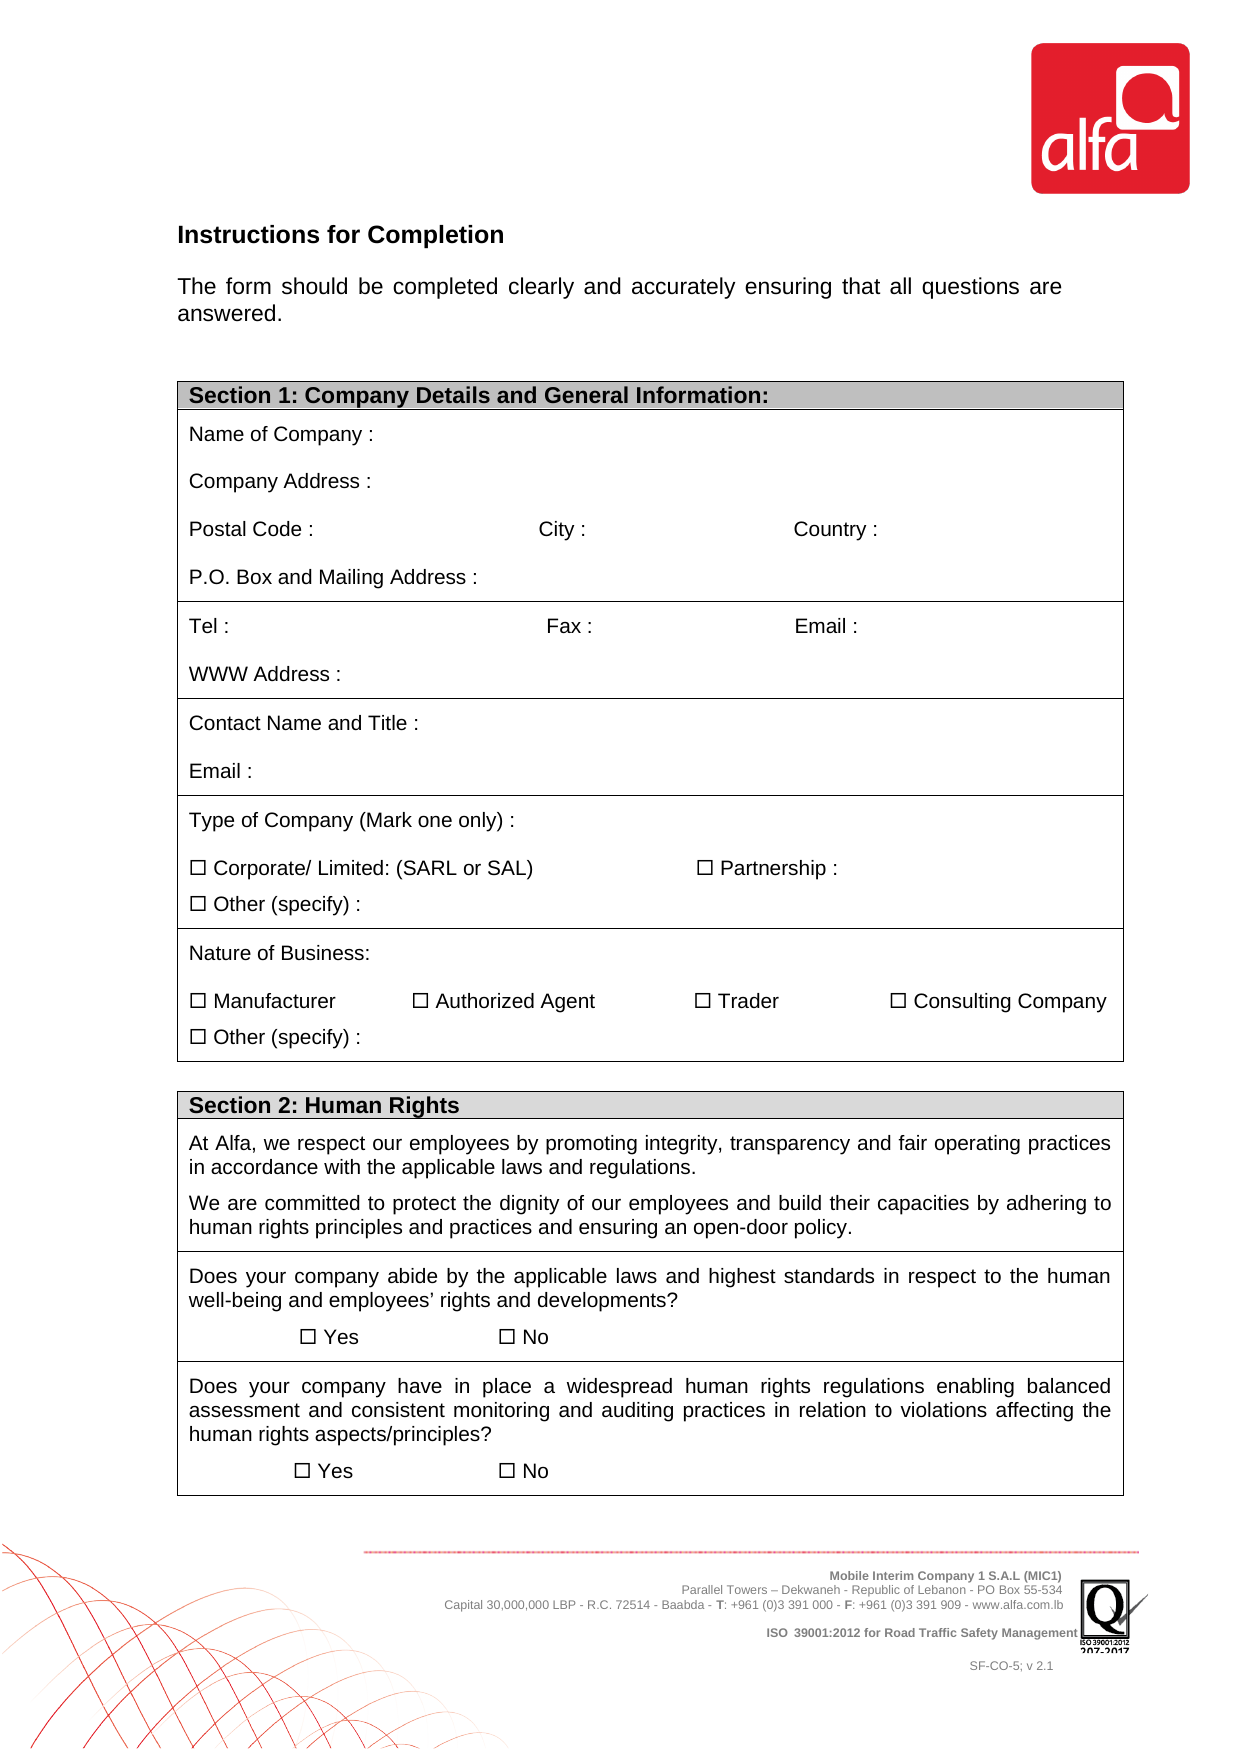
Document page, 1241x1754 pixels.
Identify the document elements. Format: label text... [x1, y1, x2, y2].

text Instructions for Completion [177, 221, 1063, 249]
picture [1031, 43, 1190, 194]
table_header Section 2: Human Rights [178, 1092, 1123, 1118]
picture [1077, 1577, 1138, 1653]
text The form should be completed clearly and accurately ensuring that all questions are answered. [177, 273, 1063, 326]
table_cell Name of Company : Company Address : Postal Code : City : Country : P.O. Box and Mailing Address : [178, 410, 1123, 601]
table_cell At Alfa, we respect our employees by promoting integrity, transparency and fair operating practices in accordance with the applicable laws and regulations. We are committed to protect the dignity of our employees and build their capacities by adhering to human rights principles and practices and ensuring an open-door policy. [178, 1119, 1123, 1251]
table_cell Tel : Fax : Email : WWW Address : [178, 602, 1123, 698]
table_header Section 1: Company Details and General Information: [178, 382, 1123, 408]
picture [0, 1528, 638, 1749]
table_cell Type of Company (Mark one only) : Corporate/ Limited: (SARL or SAL) Partnership : Other (specify) : [178, 796, 1123, 928]
table_cell Nature of Business: Manufacturer Authorized Agent Trader Consulting Company Other (specify) : [178, 929, 1123, 1061]
table_cell Does your company have in place a widespread human rights regulations enabling balanced assessment and consistent monitoring and auditing practices in relation to violations affecting the human rights aspects/principles? Yes No [178, 1362, 1123, 1495]
table_cell Does your company abide by the applicable laws and highest standards in respect to the human well-being and employees’ rights and developments? Yes No [178, 1252, 1123, 1361]
table_cell Contact Name and Title : Email : [178, 699, 1123, 795]
